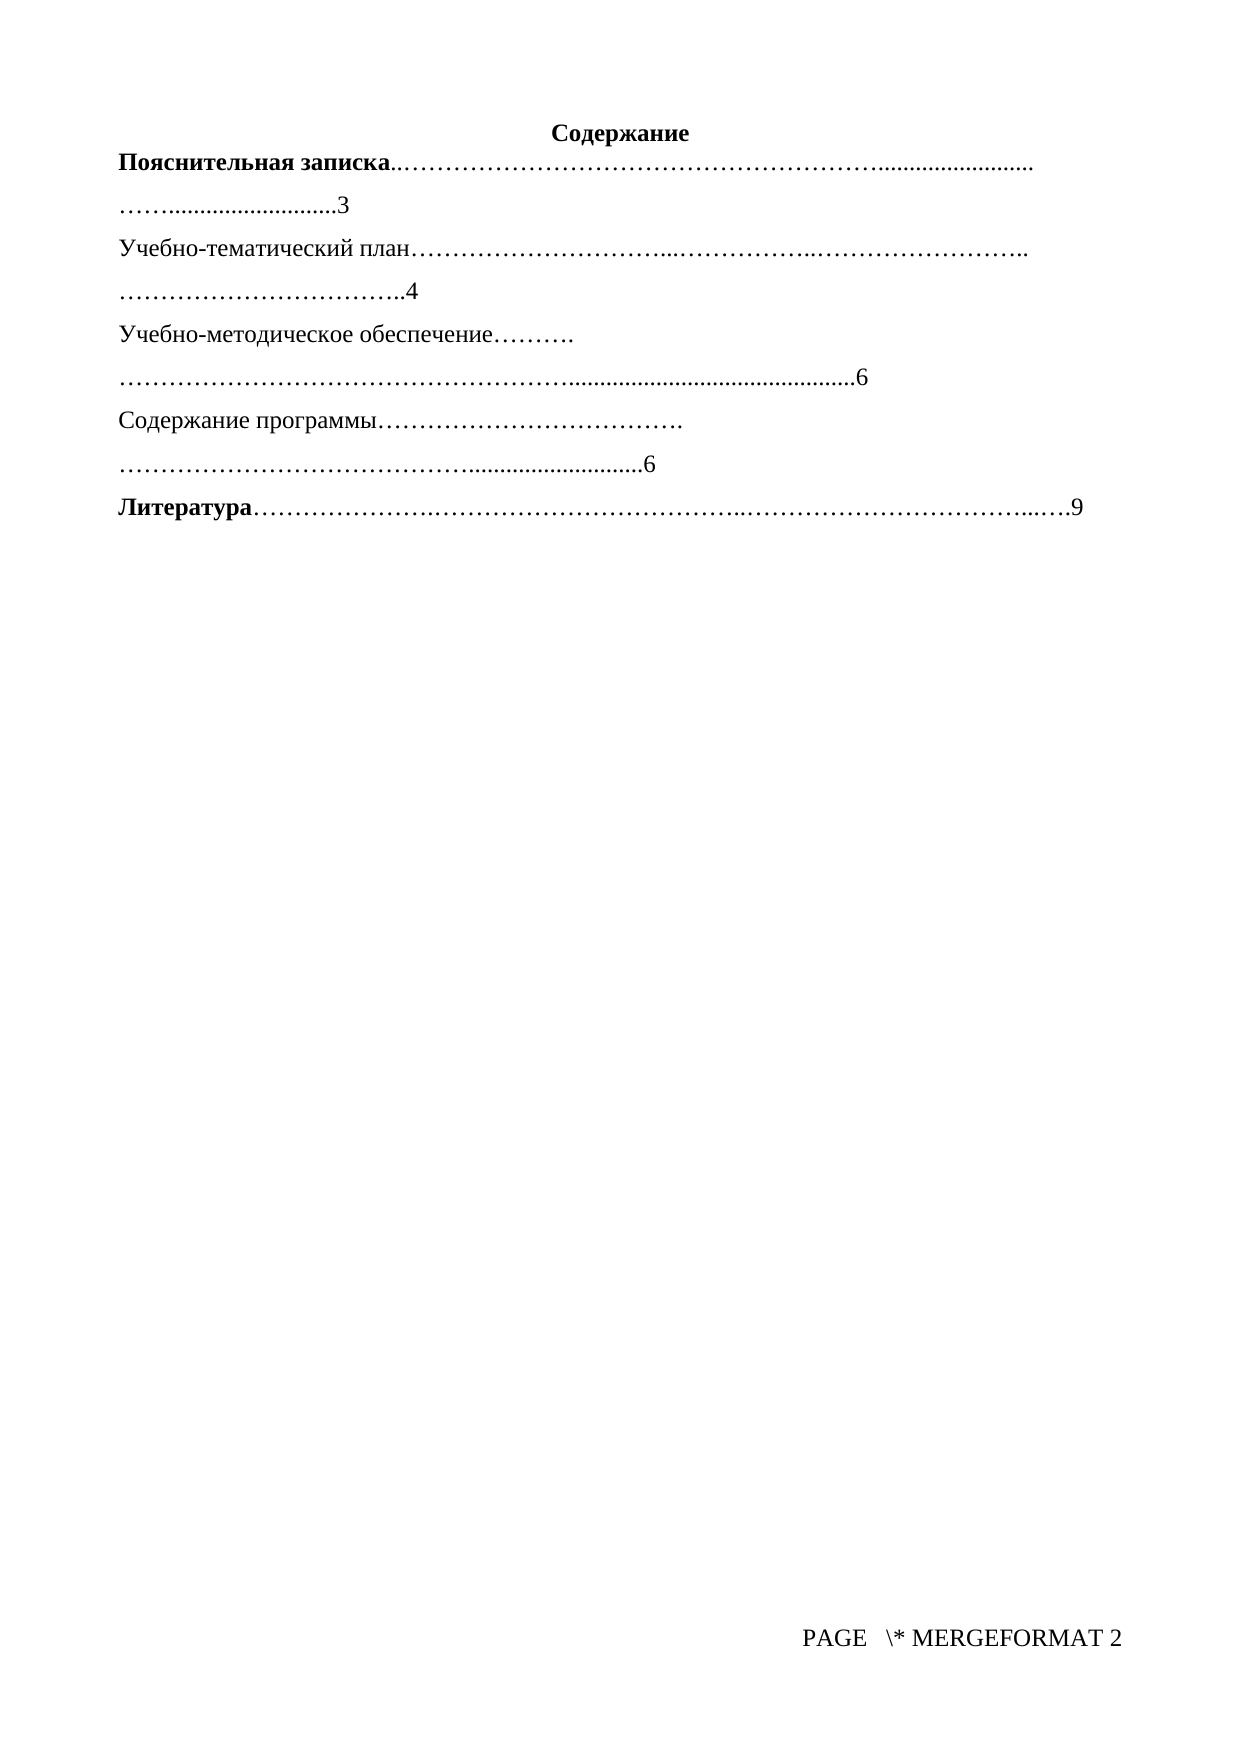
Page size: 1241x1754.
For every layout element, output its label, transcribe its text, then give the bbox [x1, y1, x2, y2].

text Литература………………….………………………………..……………………………...….9 [118, 492, 1122, 521]
text Учебно-тематический план…………………………...……………..……………………..……………………………..4 [118, 233, 1122, 305]
text Содержание [118, 118, 1122, 147]
text Пояснительная записка..………………………………………………….........................……...........................3 [118, 147, 1122, 219]
text Содержание программы……………………………….……………………………………............................6 [118, 406, 1122, 477]
text Учебно-методическое обеспечение……….………………………………………………..............................................6 [118, 319, 1122, 391]
